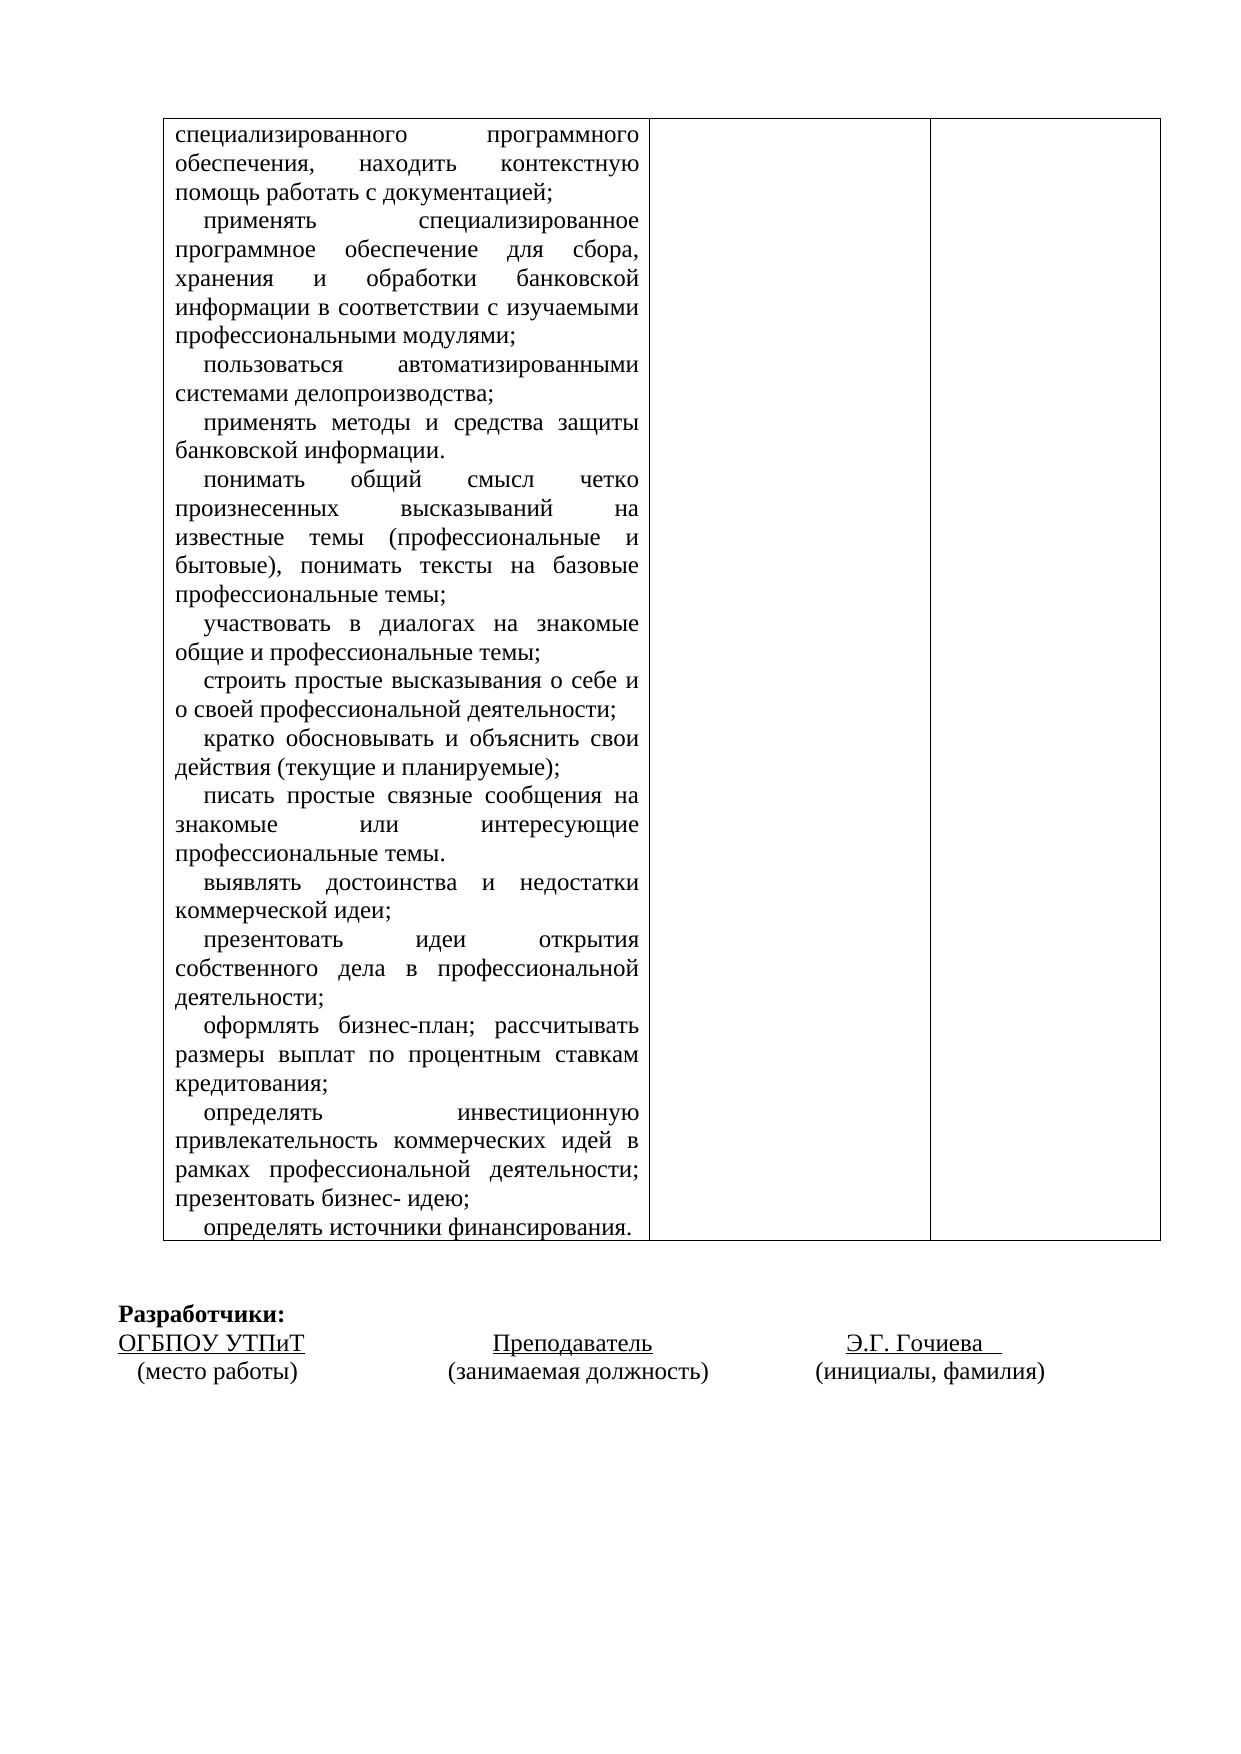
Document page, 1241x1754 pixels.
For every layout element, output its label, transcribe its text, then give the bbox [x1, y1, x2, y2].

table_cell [164, 119, 649, 1240]
text ОГБПОУ УТПиТ Преподаватель Э.Г. Гочиева [118, 1328, 1122, 1356]
table_cell [650, 119, 930, 1240]
text (место работы) (занимаемая должность) (инициалы, фамилия) [118, 1356, 1122, 1385]
table_cell [931, 119, 1160, 1240]
text Разработчики: [118, 1299, 1122, 1328]
